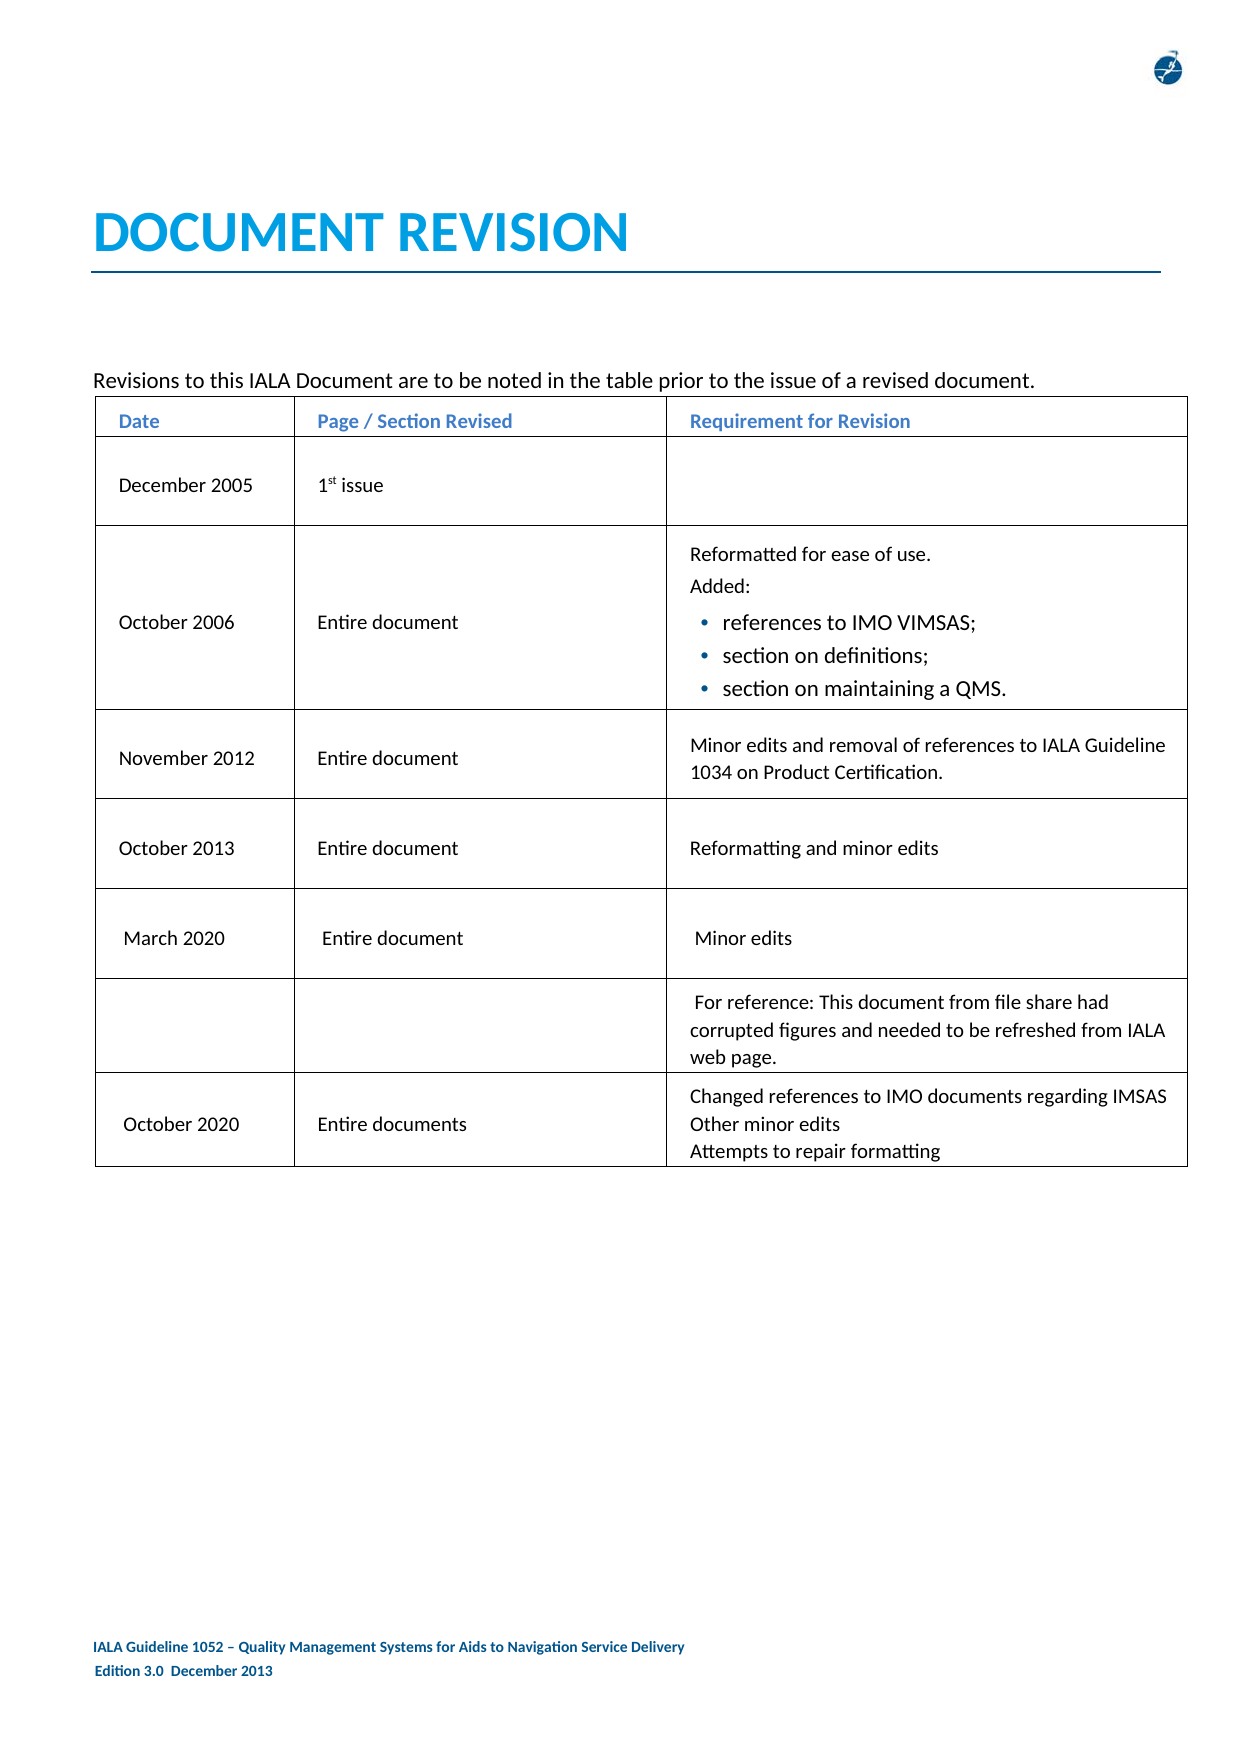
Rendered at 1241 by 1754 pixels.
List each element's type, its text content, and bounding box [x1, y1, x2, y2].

table_header Date [96, 397, 294, 436]
table_cell November 2012 [96, 710, 294, 798]
table_cell December 2005 [96, 437, 294, 525]
table_cell Minor edits and removal of references to IALA Guideline 1034 on Product Certification. [667, 710, 1187, 798]
text Revisions to this IALA Document are to be noted in the table prior to the issue of a revised document. [93, 366, 1158, 394]
table_cell [295, 979, 666, 1072]
table_cell Entire document [295, 889, 666, 977]
table_cell [96, 979, 294, 1072]
table_cell Entire document [295, 526, 666, 708]
table_cell Reformatting and minor edits [667, 799, 1187, 888]
table_cell March 2020 [96, 889, 294, 977]
table_cell [667, 437, 1187, 525]
table_cell Minor edits [667, 889, 1187, 977]
table_cell Entire document [295, 710, 666, 798]
text DOCUMENT REVISION [93, 194, 1158, 266]
table_cell Entire documents [295, 1073, 666, 1166]
table_cell Entire document [295, 799, 666, 888]
table_cell October 2020 [96, 1073, 294, 1166]
table_cell October 2006 [96, 526, 294, 708]
table_cell For reference: This document from file share had corrupted figures and needed to be refreshed from IALA web page. [667, 979, 1187, 1072]
table_cell Changed references to IMO documents regarding IMSAS Other minor edits Attempts to repair formatting [667, 1073, 1187, 1166]
table_cell October 2013 [96, 799, 294, 888]
table_header Requirement for Revision [667, 397, 1187, 436]
table_cell Reformatted for ease of use. Added: references to IMO VIMSAS; section on definitions; section on maintaining a QMS. [667, 526, 1187, 708]
table_header Page / Section Revised [295, 397, 666, 436]
picture [1122, 0, 1238, 119]
table_cell 1st issue [295, 437, 666, 525]
